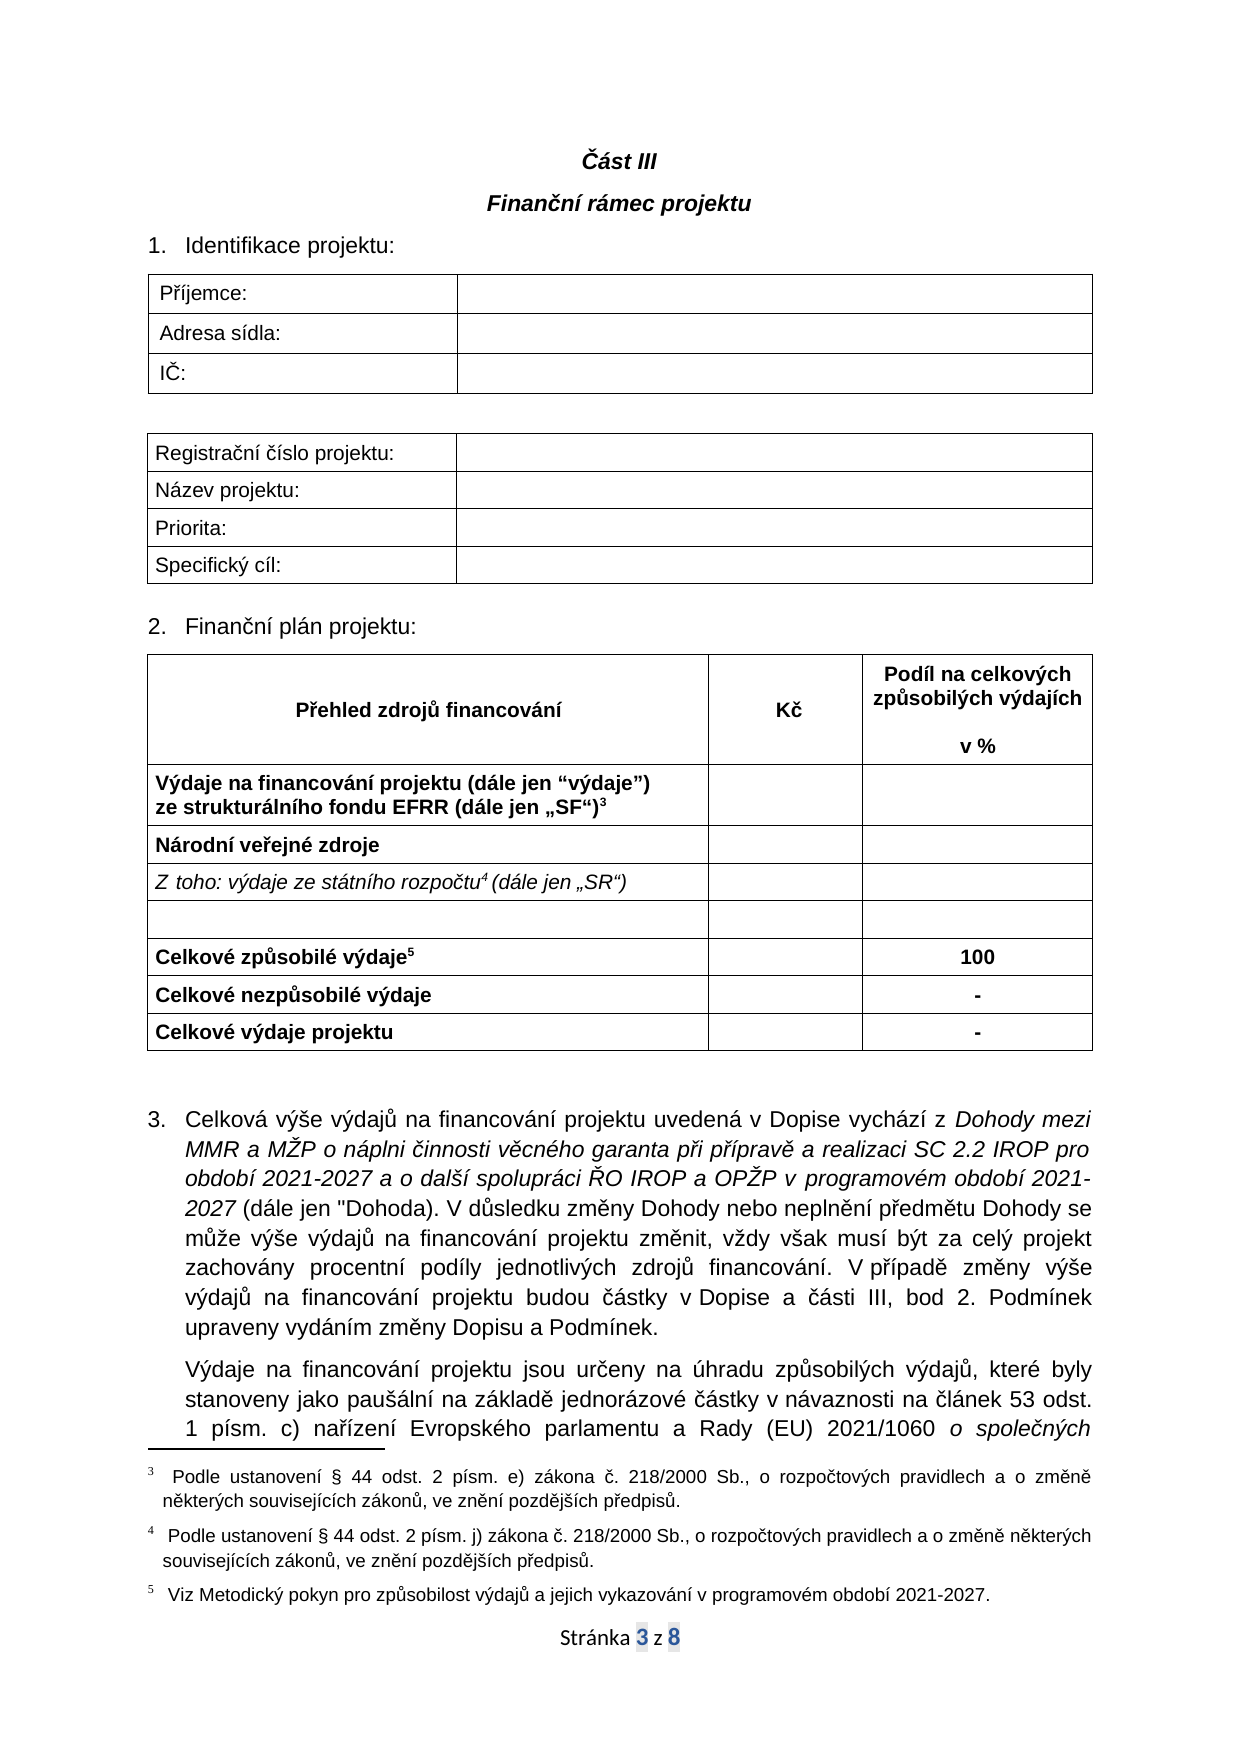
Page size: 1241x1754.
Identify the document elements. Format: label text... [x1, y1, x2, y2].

table_cell Adresa sídla: [149, 314, 457, 353]
table_cell [458, 354, 1092, 393]
subtitle Finanční rámec projektu [148, 190, 1093, 216]
table_header [458, 275, 1092, 313]
table_cell [457, 472, 1092, 508]
list Identifikace projektu: [148, 232, 1093, 258]
table_cell Celkové způsobilé výdaje [148, 939, 708, 975]
table_cell Z toho: výdaje ze státního rozpočtu (dále jen „SR“) [148, 864, 708, 900]
table_cell 100 [863, 939, 1092, 975]
table_cell - [863, 1014, 1092, 1050]
table_cell [457, 509, 1092, 546]
table_cell Specifický cíl: [148, 547, 456, 583]
subtitle Část III [148, 148, 1093, 174]
table_cell [709, 826, 862, 863]
table_cell [709, 765, 862, 825]
list Finanční plán projektu: [148, 613, 1093, 639]
table_cell [457, 547, 1092, 583]
table_header Příjemce: [149, 275, 457, 313]
table_header Kč [709, 655, 862, 764]
table_cell IČ: [149, 354, 457, 393]
table_cell [709, 864, 862, 900]
table_cell [709, 901, 862, 938]
table_cell [863, 864, 1092, 900]
table_cell - [863, 976, 1092, 1013]
table_cell Priorita: [148, 509, 456, 546]
table_cell [709, 976, 862, 1013]
table_cell [458, 314, 1092, 353]
table_cell [863, 826, 1092, 863]
table_cell Výdaje na financování projektu (dále jen “výdaje”) ze strukturálního fondu EFRR (dále jen „SF“) [148, 765, 708, 825]
table_cell [148, 901, 708, 938]
table_cell Celkové výdaje projektu [148, 1014, 708, 1050]
table_cell [863, 765, 1092, 825]
table_header Registrační číslo projektu: [148, 434, 456, 471]
list Celková výše výdajů na financování projektu uvedená v Dopise vychází z Dohody mezi MMR a MŽP o náplni činnosti věcného garanta při přípravě a realizaci SC 2.2 IROP pro období 2021-2027 a o další spolupráci ŘO IROP a OPŽP v programovém období 2021-2027 (dále jen "Dohoda). V důsledku změny Dohody nebo neplnění předmětu Dohody se může výše výdajů na financování projektu změnit, vždy však musí být za celý projekt zachovány procentní podíly jednotlivých zdrojů financování. V případě změny výše výdajů na financování projektu budou částky v Dopise a části III, bod 2. Podmínek upraveny vydáním změny Dopisu a Podmínek. [147, 1106, 1093, 1340]
table_cell Celkové nezpůsobilé výdaje [148, 976, 708, 1013]
table_header Přehled zdrojů financování [148, 655, 708, 764]
table_cell [863, 901, 1092, 938]
table_cell [709, 939, 862, 975]
table_cell [709, 1014, 862, 1050]
table_header [457, 434, 1092, 471]
table_cell Název projektu: [148, 472, 456, 508]
table_header Podíl na celkových způsobilých výdajích v % [863, 655, 1092, 764]
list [185, 1356, 1093, 1442]
table_cell Národní veřejné zdroje [148, 826, 708, 863]
